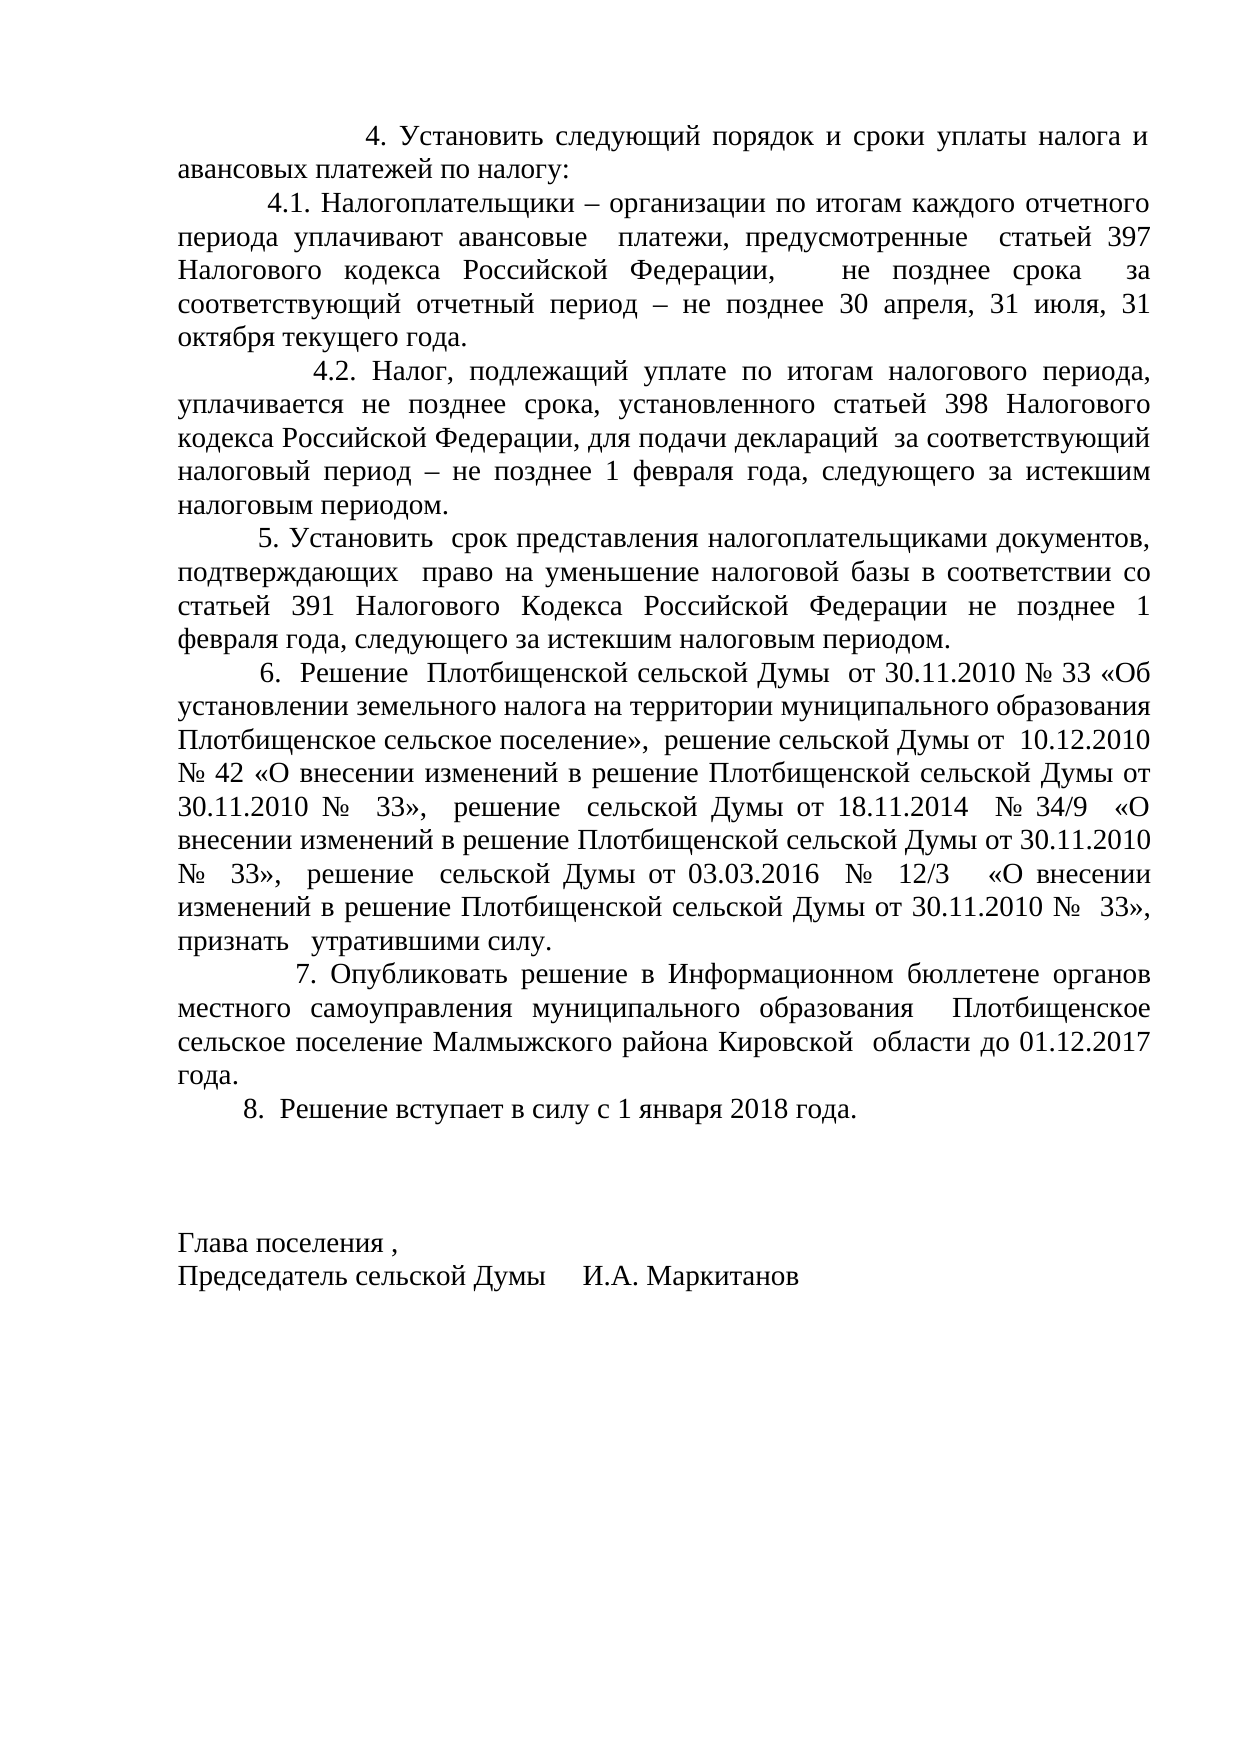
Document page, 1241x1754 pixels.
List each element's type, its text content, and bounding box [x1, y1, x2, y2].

text Глава поселения , [177, 1225, 1152, 1258]
text 4. Установить следующий порядок и сроки уплаты налога и авансовых платежей по налогу: [177, 118, 1152, 185]
text Председатель сельской Думы И.А. Маркитанов [177, 1258, 1152, 1292]
text 6. Решение Плотбищенской сельской Думы от 30.11.2010 № 33 «Об установлении земельного налога на территории муниципального образования Плотбищенское сельское поселение», решение сельской Думы от 10.12.2010 № 42 «О внесении изменений в решение Плотбищенской сельской Думы от 30.11.2010 № 33», решение сельской Думы от 18.11.2014 № 34/9 «О внесении изменений в решение Плотбищенской сельской Думы от 30.11.2010 № 33», решение сельской Думы от 03.03.2016 № 12/3 «О внесении изменений в решение Плотбищенской сельской Думы от 30.11.2010 № 33», признать утратившими силу. [177, 655, 1152, 957]
text 5. Установить срок представления налогоплательщиками документов, подтверждающих право на уменьшение налоговой базы в соответствии со статьей 391 Налогового Кодекса Российской Федерации не позднее 1 февраля года, следующего за истекшим налоговым периодом. [177, 521, 1152, 655]
text 7. Опубликовать решение в Информационном бюллетене органов местного самоуправления муниципального образования Плотбищенское сельское поселение Малмыжского района Кировской области до 01.12.2017 года. [177, 957, 1152, 1091]
text 8. Решение вступает в силу с 1 января 2018 года. [177, 1091, 1152, 1124]
text 4.1. Налогоплательщики – организации по итогам каждого отчетного периода уплачивают авансовые платежи, предусмотренные статьей 397 Налогового кодекса Российской Федерации, не позднее срока за соответствующий отчетный период – не позднее 30 апреля, 31 июля, 31 октября текущего года. [177, 185, 1152, 353]
text 4.2. Налог, подлежащий уплате по итогам налогового периода, уплачивается не позднее срока, установленного статьей 398 Налогового кодекса Российской Федерации, для подачи деклараций за соответствующий налоговый период – не позднее 1 февраля года, следующего за истекшим налоговым периодом. [177, 353, 1152, 521]
